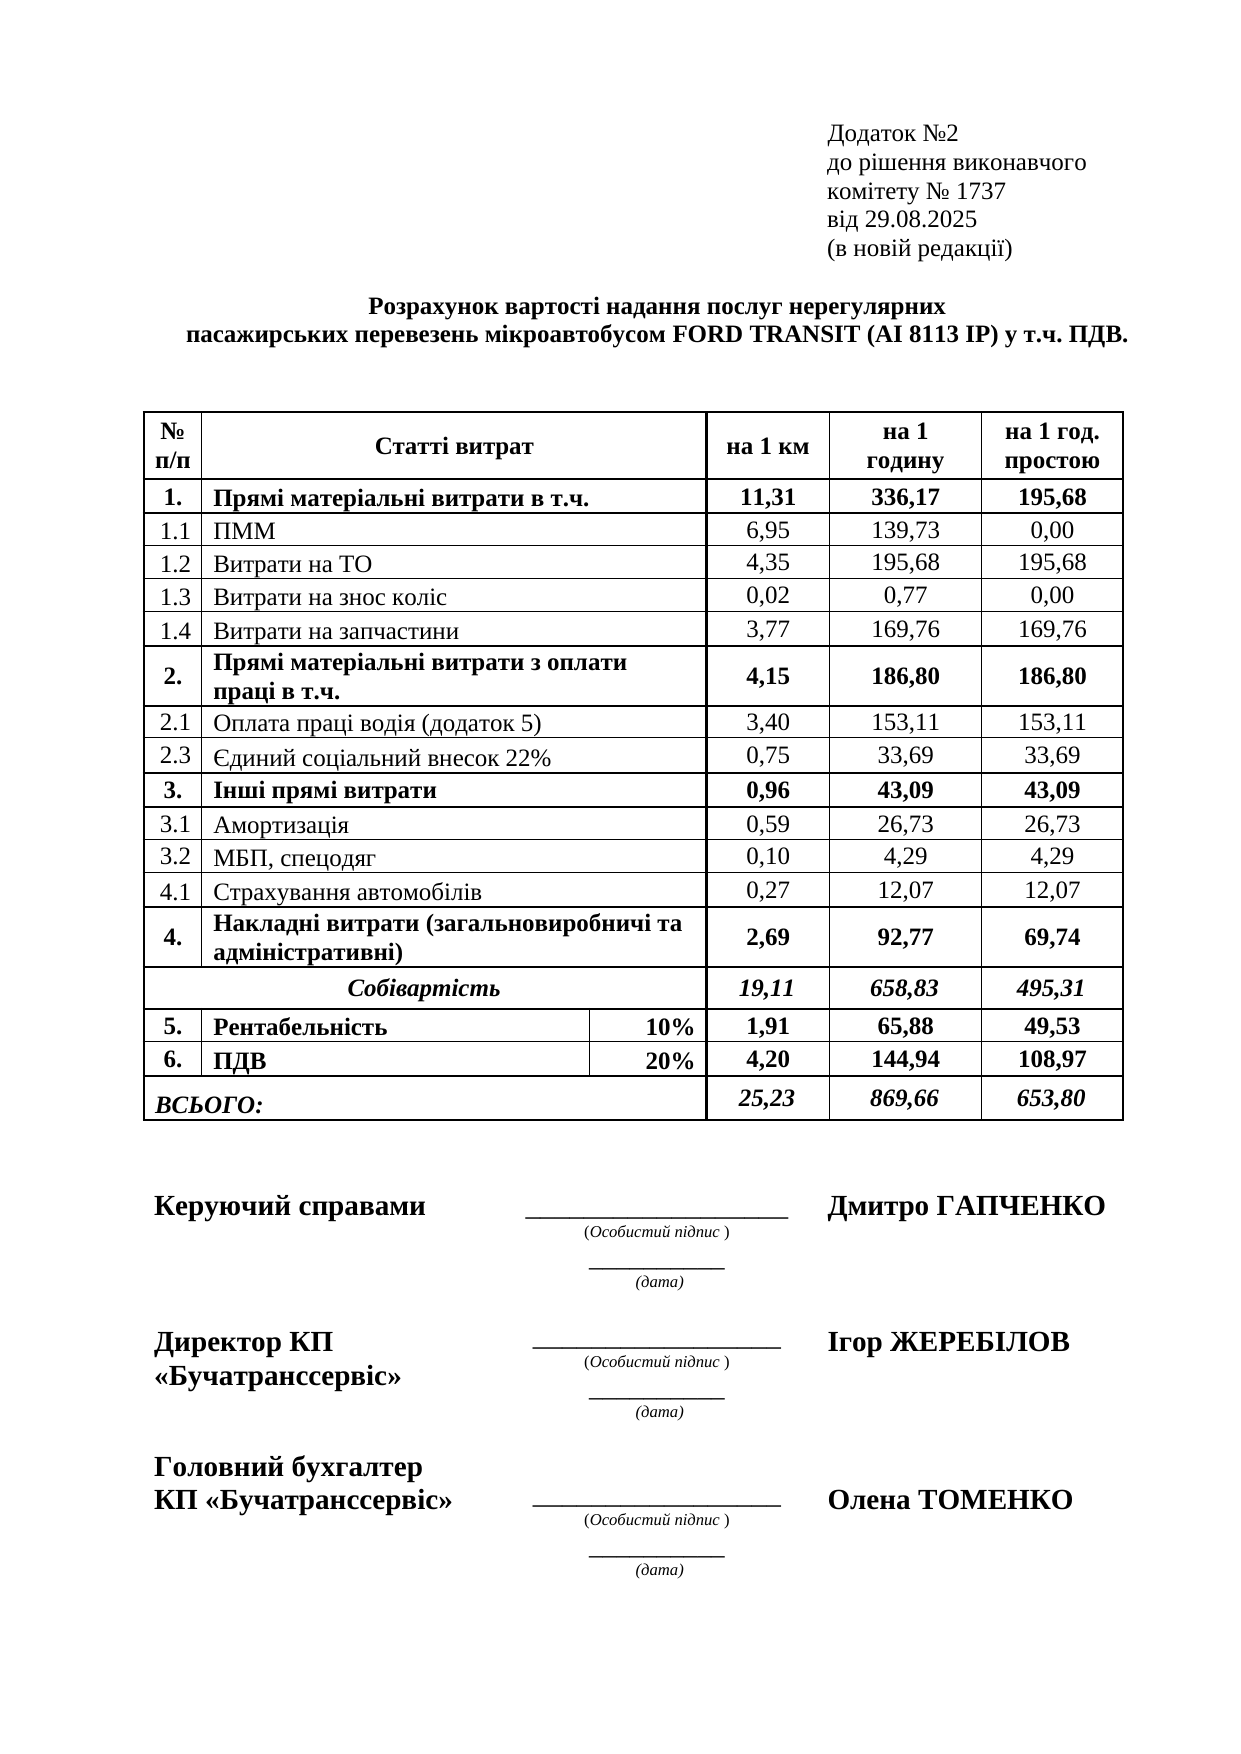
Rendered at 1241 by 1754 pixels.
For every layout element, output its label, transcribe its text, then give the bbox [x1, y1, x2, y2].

table_cell ПДВ [202, 1042, 589, 1075]
table_cell МБП, спецодяг [202, 840, 705, 872]
table_cell 0,00 [982, 514, 1122, 545]
table_cell 144,94 [830, 1042, 981, 1075]
table_cell Оплата праці водія (додаток 5) [202, 707, 705, 737]
table_cell 69,74 [982, 908, 1122, 966]
table_cell __________________ (Особистий підпис ) __________ (дата) [497, 1121, 816, 1291]
table_cell 0,10 [708, 840, 829, 872]
table_cell 33,69 [830, 738, 981, 772]
table_cell 0,02 [708, 579, 829, 611]
table_cell 1,91 [708, 1010, 829, 1041]
table_cell 4,29 [982, 840, 1122, 872]
table_cell 4,15 [708, 647, 829, 704]
table_cell 0,00 [982, 579, 1122, 611]
table_cell 3. [145, 774, 201, 806]
table_cell 336,17 [830, 480, 981, 512]
text (в новій редакції) [827, 233, 1137, 262]
table_cell 11,31 [708, 480, 829, 512]
table_cell Прямі матеріальні витрати з оплати праці в т.ч. [202, 647, 705, 704]
table_cell 186,80 [982, 647, 1122, 704]
table_cell Рентабельність [202, 1010, 589, 1041]
table_cell 19,11 [708, 968, 829, 1008]
table_cell Страхування автомобілів [202, 873, 705, 906]
table_cell Олена ТОМЕНКО [816, 1449, 1171, 1607]
table_cell 0,77 [830, 579, 981, 611]
table_cell Інші прямі витрати [202, 774, 705, 806]
table_cell _________________ (Особистий підпис ) __________ (дата) [497, 1449, 816, 1607]
table_cell 4. [145, 908, 201, 966]
table_cell 10% [590, 1010, 705, 1041]
table_cell 2. [145, 647, 201, 704]
table_cell ВСЬОГО: [145, 1077, 705, 1119]
table_cell 2.1 [145, 707, 201, 737]
table_cell 1.3 [145, 579, 201, 611]
table_cell Прямі матеріальні витрати в т.ч. [202, 480, 705, 512]
table_cell 25,23 [708, 1077, 829, 1119]
table_cell 5. [145, 1010, 201, 1041]
text від 29.08.2025 [827, 204, 1122, 233]
table_header № п/п [145, 413, 201, 478]
table_cell 4,35 [708, 546, 829, 578]
table_cell 108,97 [982, 1042, 1122, 1075]
table_cell 12,07 [830, 873, 981, 906]
text Розрахунок вартості надання послуг нерегулярних [177, 291, 1137, 319]
table_cell Витрати на ТО [202, 546, 705, 578]
table_cell 1.1 [145, 514, 201, 545]
table_cell Накладні витрати (загальновиробничі та адміністративні) [202, 908, 705, 966]
table_header на 1 годину [830, 413, 981, 478]
table_cell Керуючий справами [143, 1121, 497, 1291]
table_cell 195,68 [830, 546, 981, 578]
table_cell 195,68 [982, 546, 1122, 578]
table_cell Директор КП «Бучатранссервіс» [143, 1291, 497, 1449]
table_cell 653,80 [982, 1077, 1122, 1119]
table_cell 139,73 [830, 514, 981, 545]
table_cell ПММ [202, 514, 705, 545]
table_cell Собівартість [145, 968, 705, 1008]
table_cell 6,95 [708, 514, 829, 545]
table_cell 153,11 [982, 707, 1122, 737]
table_cell Єдиний соціальний внесок 22% [202, 738, 705, 772]
table_cell 2.3 [145, 738, 201, 772]
table_cell 1. [145, 480, 201, 512]
table_cell 12,07 [982, 873, 1122, 906]
table_cell 3.2 [145, 840, 201, 872]
text пасажирських перевезень мікроавтобусом FORD TRANSIT (АІ 8113 ІР) у т.ч. ПДВ. [177, 319, 1137, 411]
table_cell 2,69 [708, 908, 829, 966]
table_cell 26,73 [830, 808, 981, 839]
table_cell Витрати на знос коліс [202, 579, 705, 611]
table_cell 3,77 [708, 612, 829, 645]
table_cell Ігор ЖЕРЕБІЛОВ [816, 1291, 1171, 1449]
table_cell 49,53 [982, 1010, 1122, 1041]
table_cell 0,75 [708, 738, 829, 772]
table_header на 1 год. простою [982, 413, 1122, 478]
table_cell 1.2 [145, 546, 201, 578]
table_cell 495,31 [982, 968, 1122, 1008]
text до рішення виконавчого комітету № 1737 [827, 147, 1122, 204]
table_cell 92,77 [830, 908, 981, 966]
table_cell 1.4 [145, 612, 201, 645]
table_cell 65,88 [830, 1010, 981, 1041]
table_cell 43,09 [982, 774, 1122, 806]
table_cell Амортизація [202, 808, 705, 839]
table_cell 20% [590, 1042, 705, 1075]
table_cell 0,59 [708, 808, 829, 839]
table_cell Дмитро ГАПЧЕНКО [816, 1119, 1171, 1291]
table_cell 169,76 [982, 612, 1122, 645]
table_cell 26,73 [982, 808, 1122, 839]
table_cell 33,69 [982, 738, 1122, 772]
table_cell Витрати на запчастини [202, 612, 705, 645]
table_cell 3.1 [145, 808, 201, 839]
table_cell 658,83 [830, 968, 981, 1008]
table_cell 4.1 [145, 873, 201, 906]
table_cell 169,76 [830, 612, 981, 645]
table_header на 1 км [708, 413, 829, 478]
text Додаток №2 [177, 118, 1137, 147]
table_cell 4,20 [708, 1042, 829, 1075]
table_cell 3,40 [708, 707, 829, 737]
table_cell _________________ (Особистий підпис ) __________ (дата) [497, 1291, 816, 1449]
table_cell 6. [145, 1042, 201, 1075]
table_cell 195,68 [982, 480, 1122, 512]
table_cell 869,66 [830, 1077, 981, 1119]
table_cell 186,80 [830, 647, 981, 704]
table_cell 0,96 [708, 774, 829, 806]
table_cell 4,29 [830, 840, 981, 872]
table_cell 43,09 [830, 774, 981, 806]
table_cell Головний бухгалтер КП «Бучатранссервіс» [143, 1449, 497, 1607]
table_header Статті витрат [202, 413, 705, 478]
table_cell 153,11 [830, 707, 981, 737]
table_cell 0,27 [708, 873, 829, 906]
